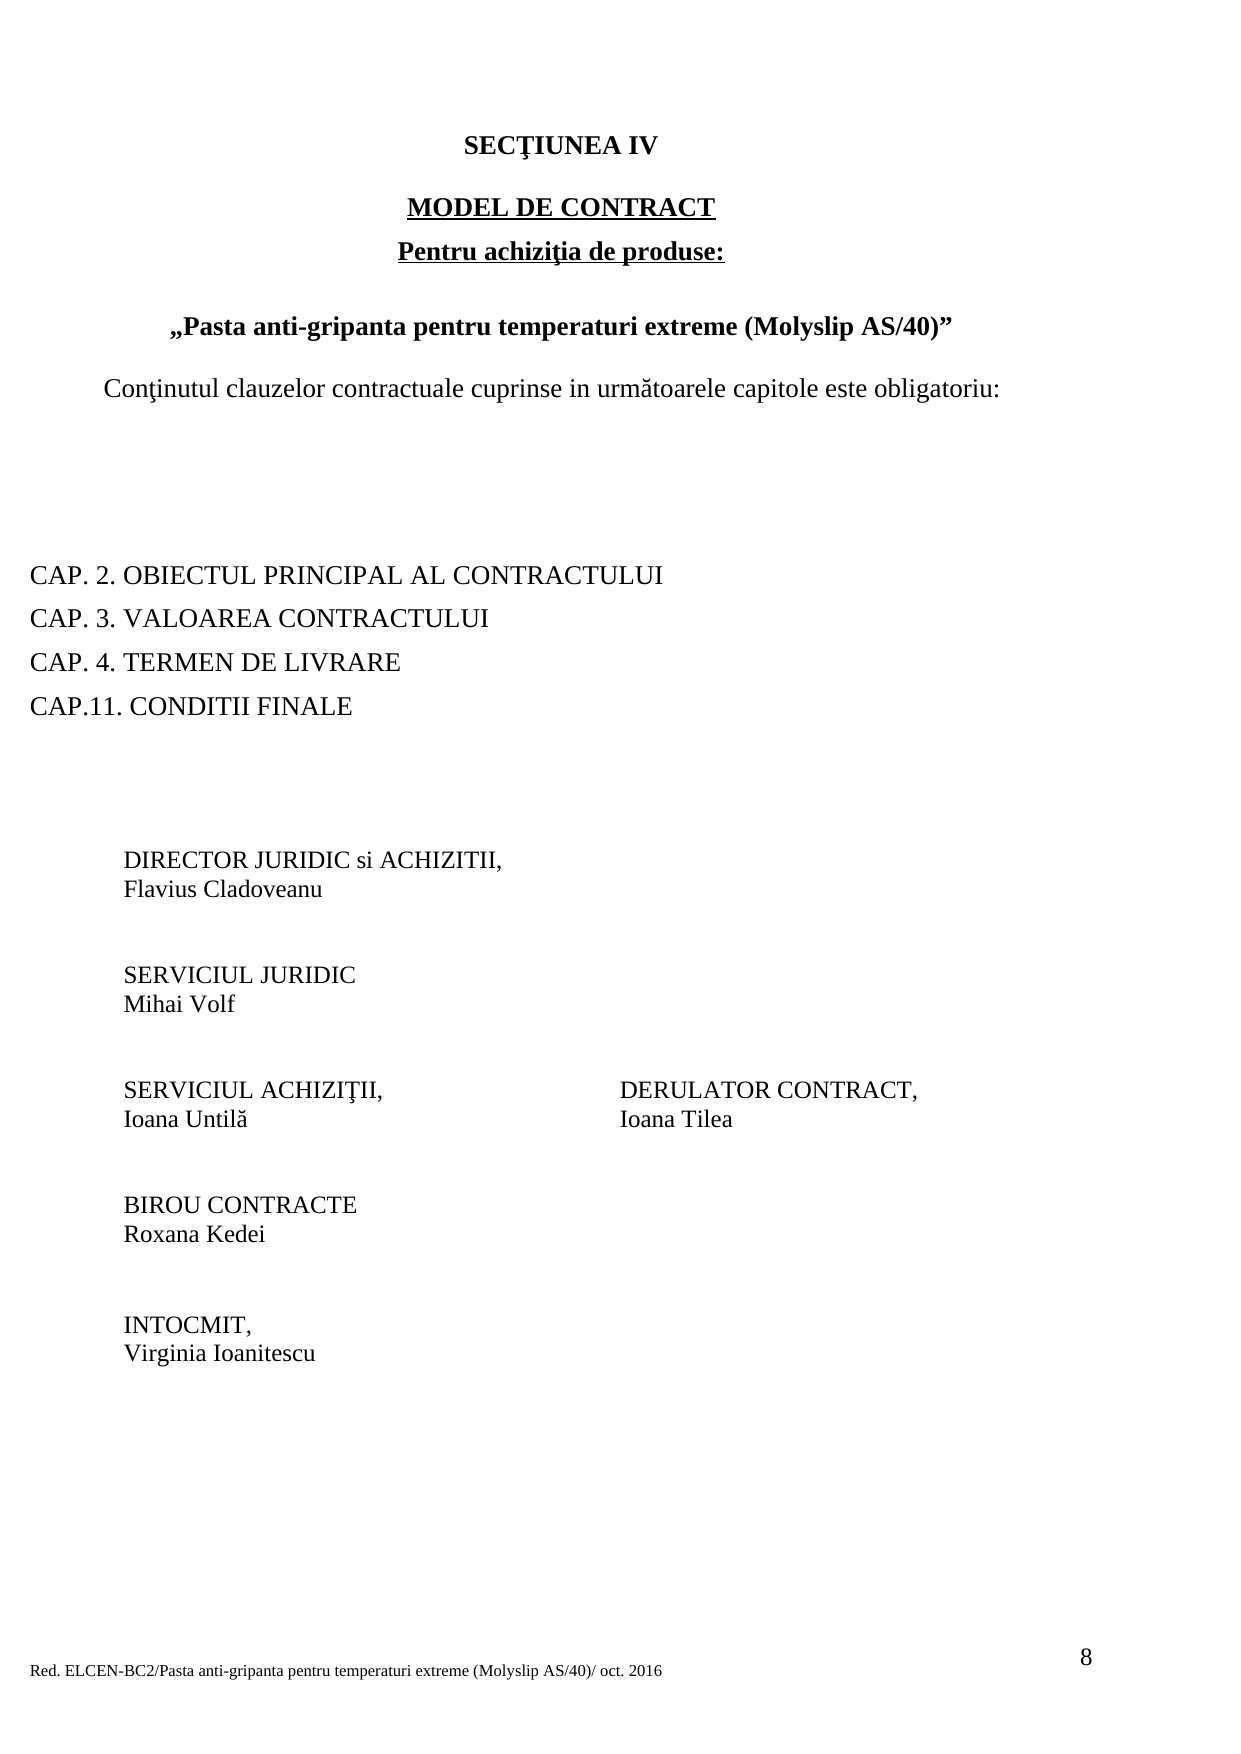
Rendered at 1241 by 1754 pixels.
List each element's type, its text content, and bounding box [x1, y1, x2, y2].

text CAP. 2. OBIECTUL PRINCIPAL AL CONTRACTULUI [29, 559, 1092, 590]
text CAP.11. CONDITII FINALE [29, 690, 1092, 721]
text Flavius Cladoveanu [123, 874, 1092, 903]
text „Pasta anti-gripanta pentru temperaturi extreme (Molyslip AS/40)” [29, 309, 1092, 341]
text Mihai Volf [29, 989, 1092, 1018]
text Virginia Ioanitescu [49, 1338, 1092, 1367]
text Conţinutul clauzelor contractuale cuprinse in următoarele capitole este obligatoriu: [29, 372, 1092, 403]
text CAP. 3. VALOAREA CONTRACTULUI [29, 602, 1092, 633]
text BIROU CONTRACTE [123, 1190, 1092, 1219]
text Roxana Kedei [123, 1219, 1092, 1248]
subtitle MODEL DE CONTRACT [29, 191, 1092, 222]
subtitle Pentru achiziţia de produse: [29, 235, 1092, 266]
text Intocmit, [49, 1310, 1092, 1338]
text CAP. 4. TERMEN DE LIVRARE [29, 646, 1092, 677]
text DIRECTOR JURIDIC si ACHIZITII, [123, 845, 1092, 874]
text SERVICIUL JURIDIC [123, 960, 1092, 989]
text SECŢIUNEA IV [29, 129, 1092, 160]
text Ioana Untilă Ioana Tilea [123, 1104, 1092, 1133]
text SERVICIUL ACHIZIŢII, Derulator contract, [123, 1075, 1092, 1104]
